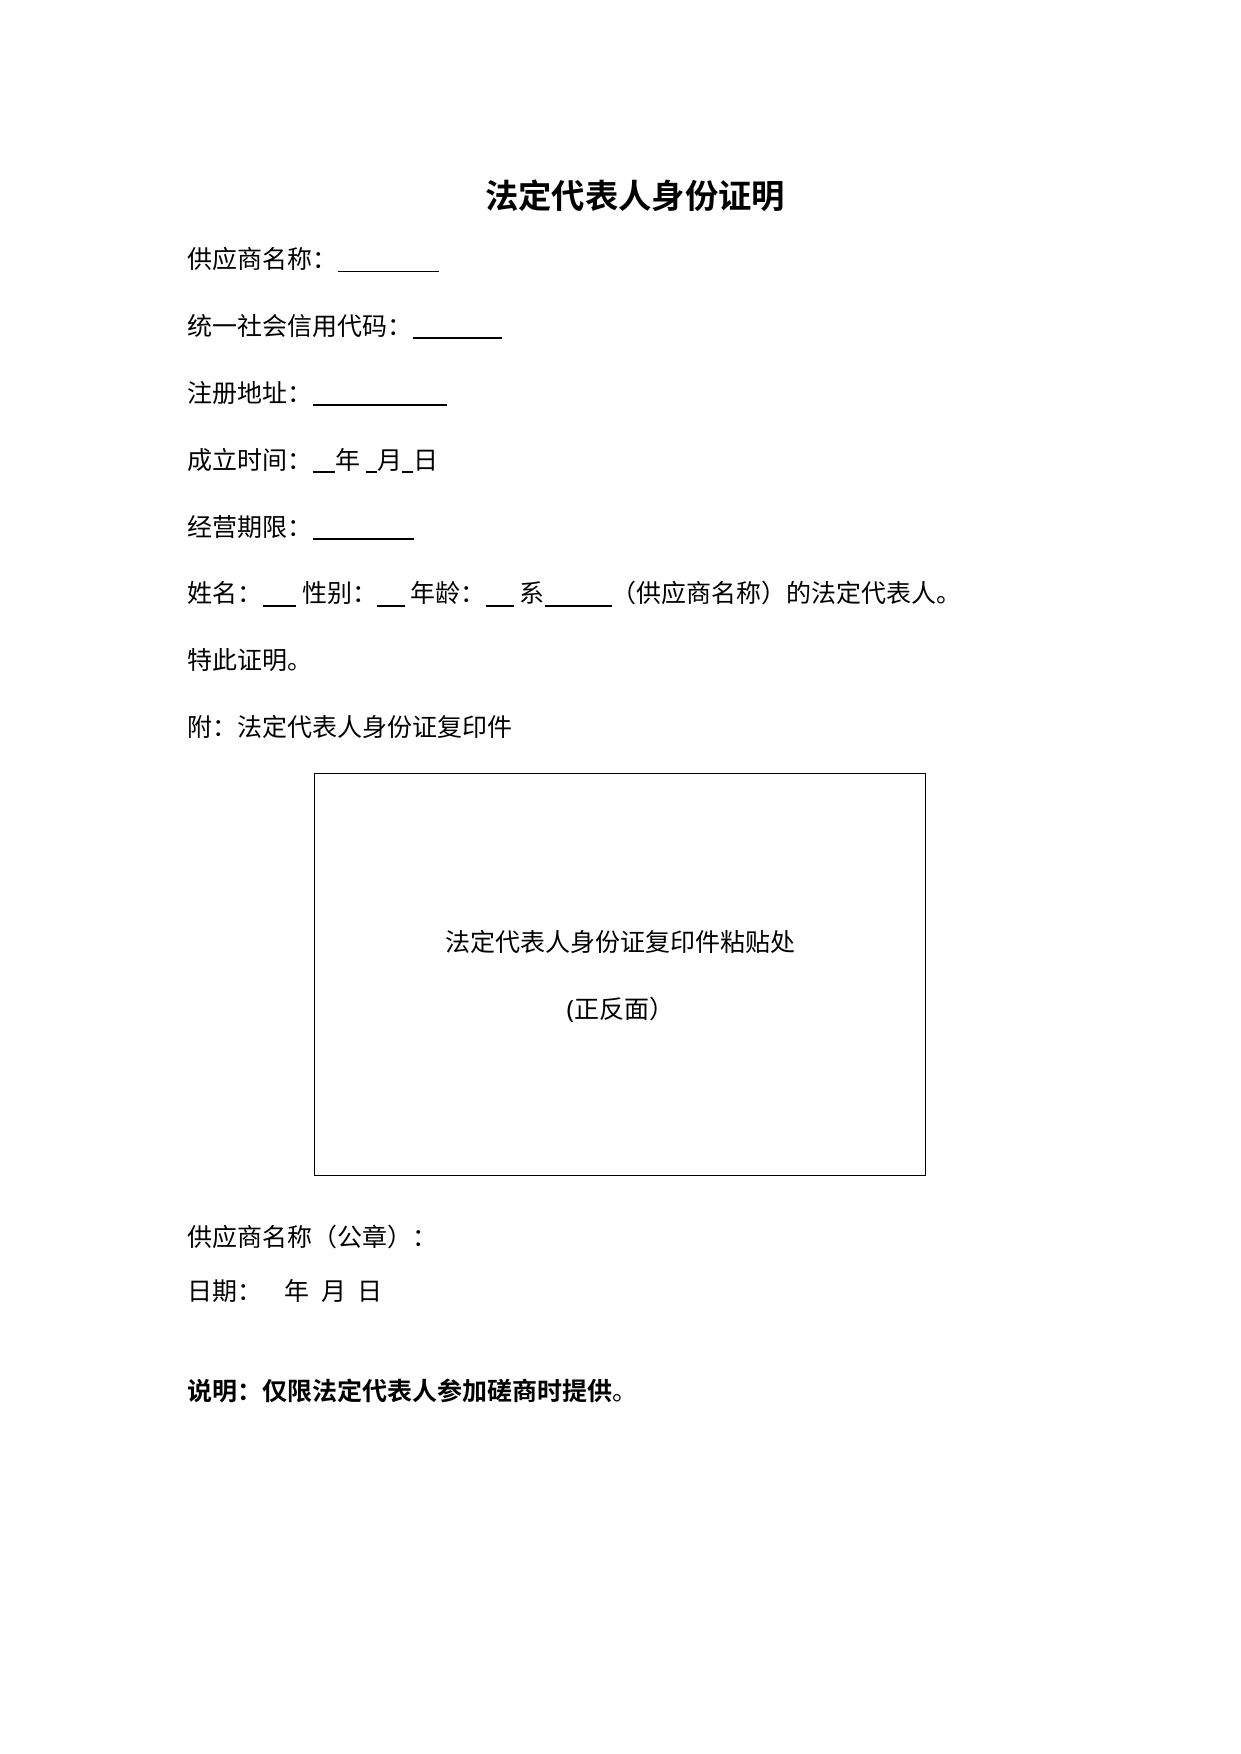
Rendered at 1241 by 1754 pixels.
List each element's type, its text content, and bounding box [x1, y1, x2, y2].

text 附：法定代表人身份证复印件 [187, 708, 1053, 744]
text 经营期限： [187, 507, 1053, 543]
table_header 法定代表人身份证复印件粘贴处 (正反面） [315, 774, 925, 1175]
text 供应商名称（公章）： [187, 1217, 1009, 1253]
text 日期： 年 月 日 [187, 1272, 1009, 1308]
text 姓名： 性别： 年龄： 系 （供应商名称）的法定代表人。 [187, 574, 1053, 610]
text 统一社会信用代码： [187, 306, 1053, 343]
text 特此证明。 [187, 641, 1053, 677]
text 法定代表人身份证明 [150, 162, 1053, 227]
text 供应商名称： [187, 239, 1053, 276]
text 成立时间： 年 月 日 [187, 440, 1053, 476]
text 说明：仅限法定代表人参加磋商时提供。 [187, 1371, 1009, 1407]
text 注册地址： [187, 373, 1053, 409]
